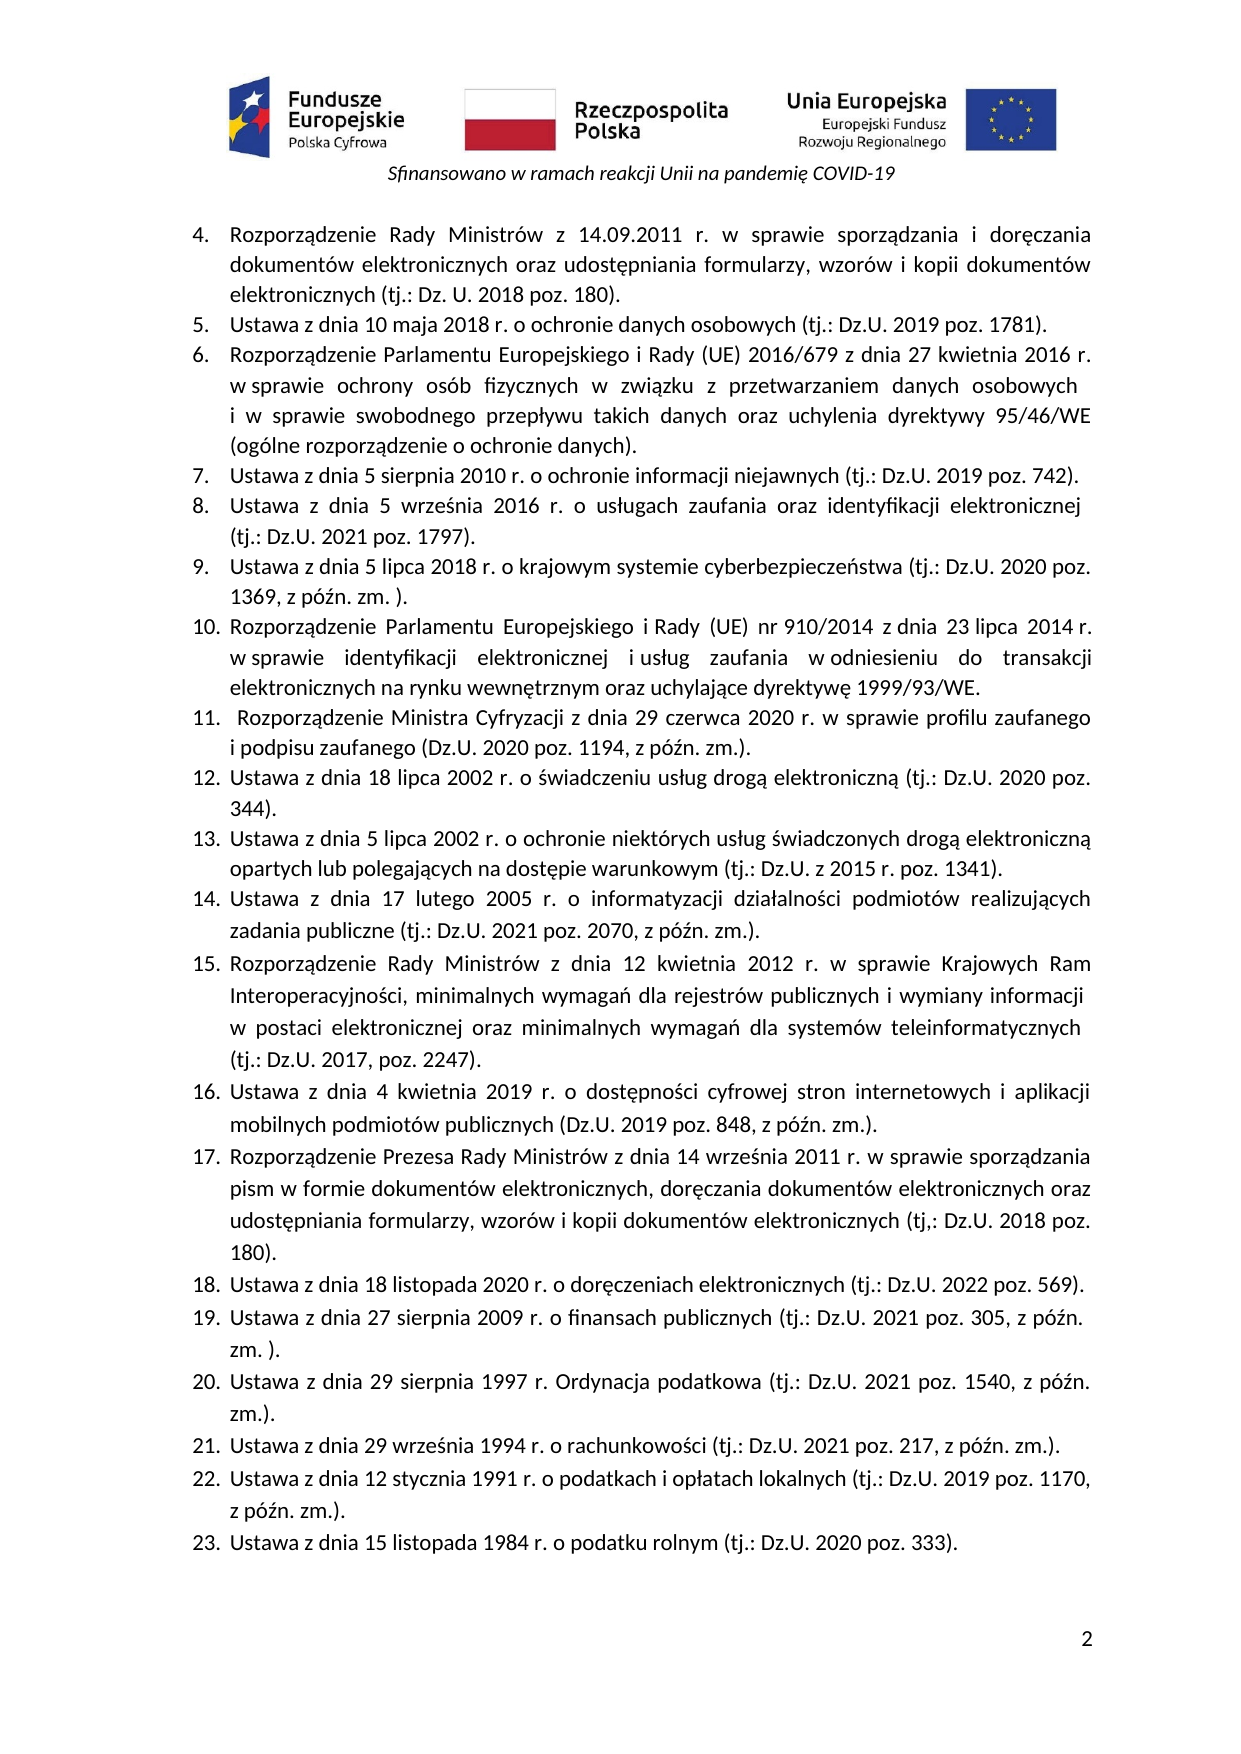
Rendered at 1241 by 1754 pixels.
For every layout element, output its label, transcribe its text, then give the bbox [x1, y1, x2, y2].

list Rozporządzenie Prezesa Rady Ministrów z dnia 14 września 2011 r. w sprawie sporządzania pism w formie dokumentów elektronicznych, doręczania dokumentów elektronicznych oraz udostępniania formularzy, wzorów i kopii dokumentów elektronicznych (tj,: Dz.U. 2018 poz. 180). [192, 1142, 1093, 1266]
list Ustawa z dnia 4 kwietnia 2019 r. o dostępności cyfrowej stron internetowych i aplikacji mobilnych podmiotów publicznych (Dz.U. 2019 poz. 848, z późn. zm.). [192, 1077, 1093, 1138]
list Ustawa z dnia 10 maja 2018 r. o ochronie danych osobowych (tj.: Dz.U. 2019 poz. 1781). [192, 310, 1093, 338]
list Rozporządzenie Ministra Cyfryzacji z dnia 29 czerwca 2020 r. w sprawie profilu zaufanego i podpisu zaufanego (Dz.U. 2020 poz. 1194, z późn. zm.). [192, 703, 1093, 761]
list Ustawa z dnia 29 sierpnia 1997 r. Ordynacja podatkowa (tj.: Dz.U. 2021 poz. 1540, z późn. zm.). [192, 1367, 1093, 1427]
list Ustawa z dnia 17 lutego 2005 r. o informatyzacji działalności podmiotów realizujących zadania publiczne (tj.: Dz.U. 2021 poz. 2070, z późn. zm.). [192, 884, 1093, 944]
list Ustawa z dnia 5 września 2016 r. o usługach zaufania oraz identyfikacji elektronicznej (tj.: Dz.U. 2021 poz. 1797). [192, 492, 1093, 550]
list Ustawa z dnia 18 listopada 2020 r. o doręczeniach elektronicznych (tj.: Dz.U. 2022 poz. 569). [192, 1271, 1093, 1299]
list Ustawa z dnia 5 lipca 2002 r. o ochronie niektórych usług świadczonych drogą elektroniczną opartych lub polegających na dostępie warunkowym (tj.: Dz.U. z 2015 r. poz. 1341). [192, 824, 1093, 882]
list Ustawa z dnia 27 sierpnia 2009 r. o finansach publicznych (tj.: Dz.U. 2021 poz. 305, z późn. zm. ). [192, 1303, 1093, 1363]
list Rozporządzenie Parlamentu Europejskiego i Rady (UE) 2016/679 z dnia 27 kwietnia 2016 r. w sprawie ochrony osób fizycznych w związku z przetwarzaniem danych osobowych i w sprawie swobodnego przepływu takich danych oraz uchylenia dyrektywy 95/46/WE (ogólne rozporządzenie o ochronie danych). [192, 341, 1093, 459]
list Ustawa z dnia 15 listopada 1984 r. o podatku rolnym (tj.: Dz.U. 2020 poz. 333). [192, 1528, 1093, 1556]
list Ustawa z dnia 12 stycznia 1991 r. o podatkach i opłatach lokalnych (tj.: Dz.U. 2019 poz. 1170, z późn. zm.). [192, 1464, 1093, 1524]
list Rozporządzenie Parlamentu Europejskiego i Rady (UE) nr 910/2014 z dnia 23 lipca 2014 r. w sprawie identyfikacji elektronicznej i usług zaufania w odniesieniu do transakcji elektronicznych na rynku wewnętrznym oraz uchylające dyrektywę 1999/93/WE. [192, 612, 1093, 701]
list Ustawa z dnia 18 lipca 2002 r. o świadczeniu usług drogą elektroniczną (tj.: Dz.U. 2020 poz. 344). [192, 763, 1093, 822]
list Rozporządzenie Rady Ministrów z 14.09.2011 r. w sprawie sporządzania i doręczania dokumentów elektronicznych oraz udostępniania formularzy, wzorów i kopii dokumentów elektronicznych (tj.: Dz. U. 2018 poz. 180). [192, 220, 1093, 308]
picture [226, 73, 1059, 161]
list Ustawa z dnia 5 sierpnia 2010 r. o ochronie informacji niejawnych (tj.: Dz.U. 2019 poz. 742). [192, 461, 1093, 489]
list Ustawa z dnia 5 lipca 2018 r. o krajowym systemie cyberbezpieczeństwa (tj.: Dz.U. 2020 poz. 1369, z późn. zm. ). [192, 552, 1093, 610]
list Ustawa z dnia 29 września 1994 r. o rachunkowości (tj.: Dz.U. 2021 poz. 217, z późn. zm.). [192, 1432, 1093, 1459]
list Rozporządzenie Rady Ministrów z dnia 12 kwietnia 2012 r. w sprawie Krajowych Ram Interoperacyjności, minimalnych wymagań dla rejestrów publicznych i wymiany informacji w postaci elektronicznej oraz minimalnych wymagań dla systemów teleinformatycznych (tj.: Dz.U. 2017, poz. 2247). [192, 949, 1093, 1073]
